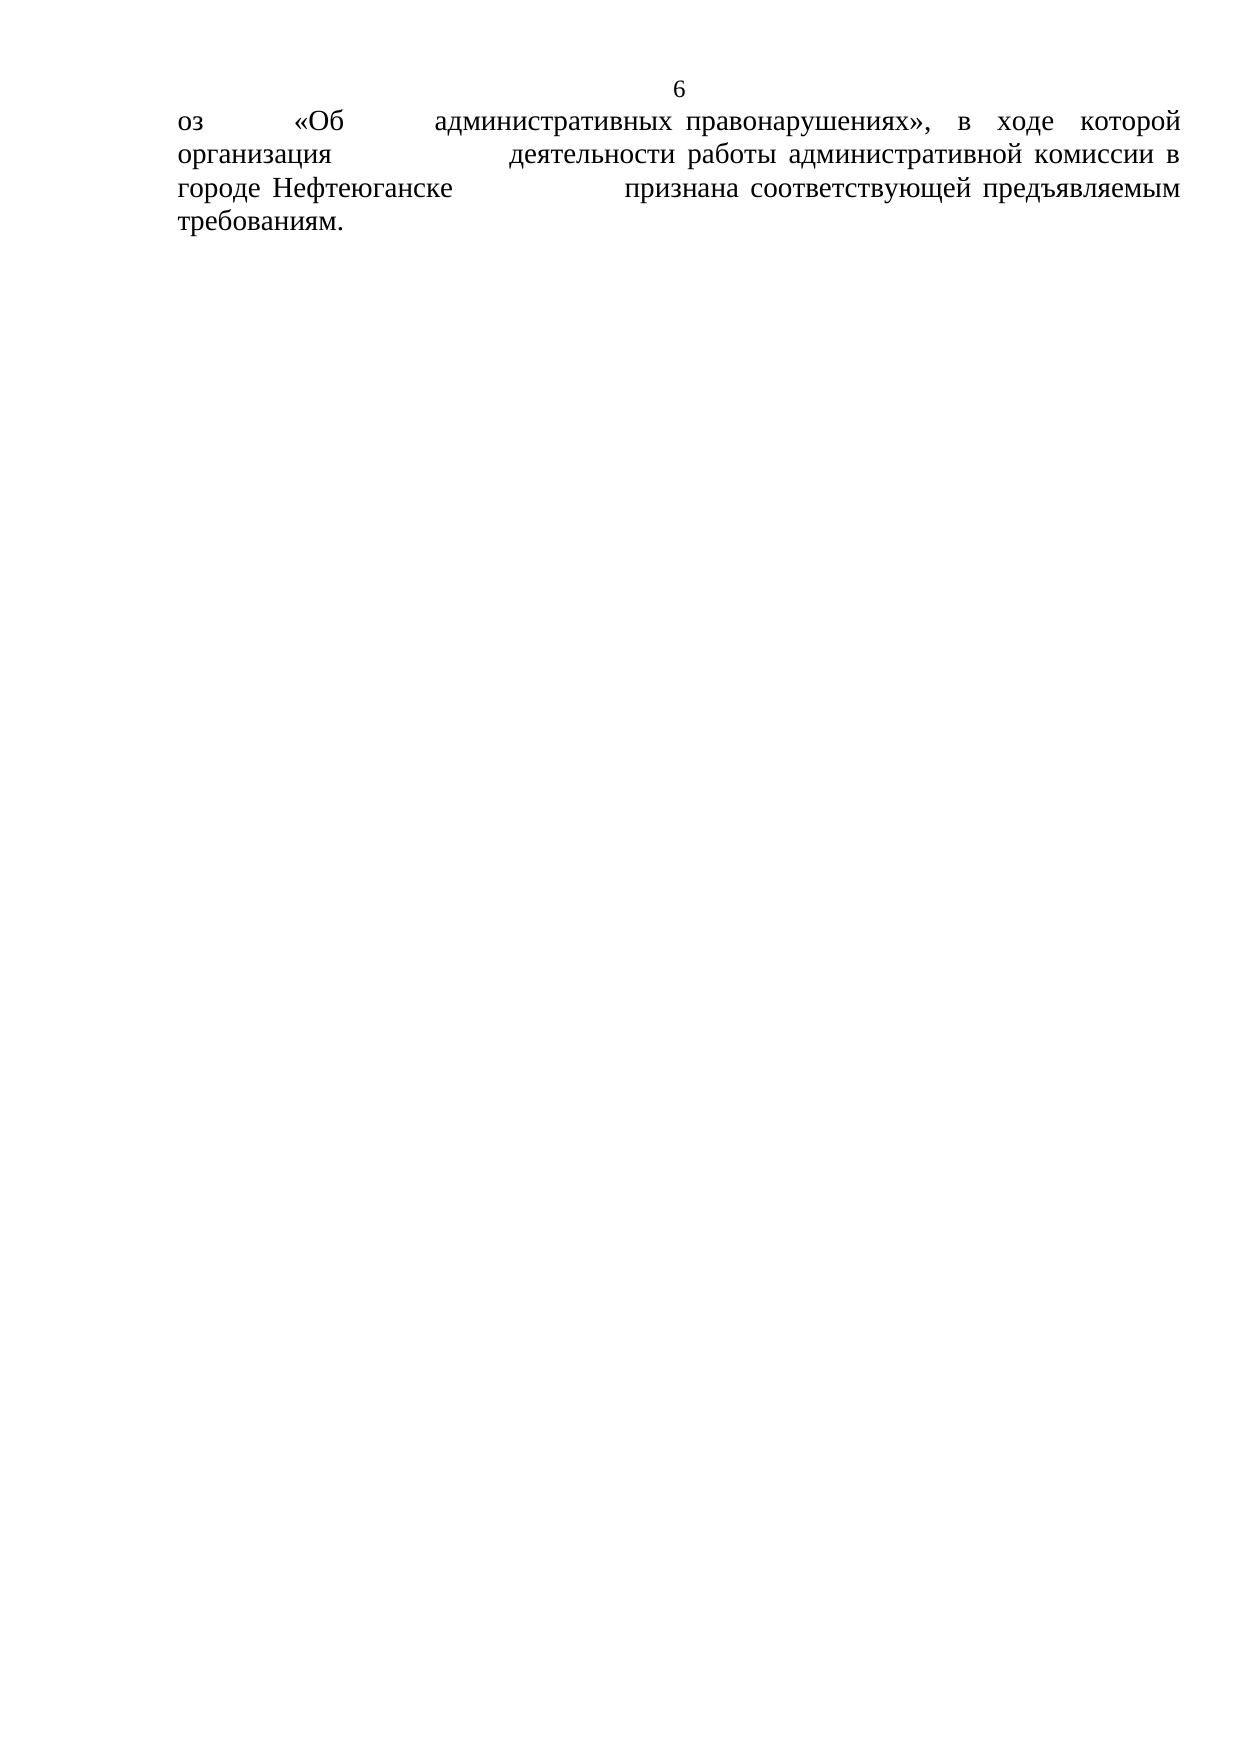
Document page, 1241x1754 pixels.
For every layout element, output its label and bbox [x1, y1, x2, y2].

text [177, 103, 1181, 237]
